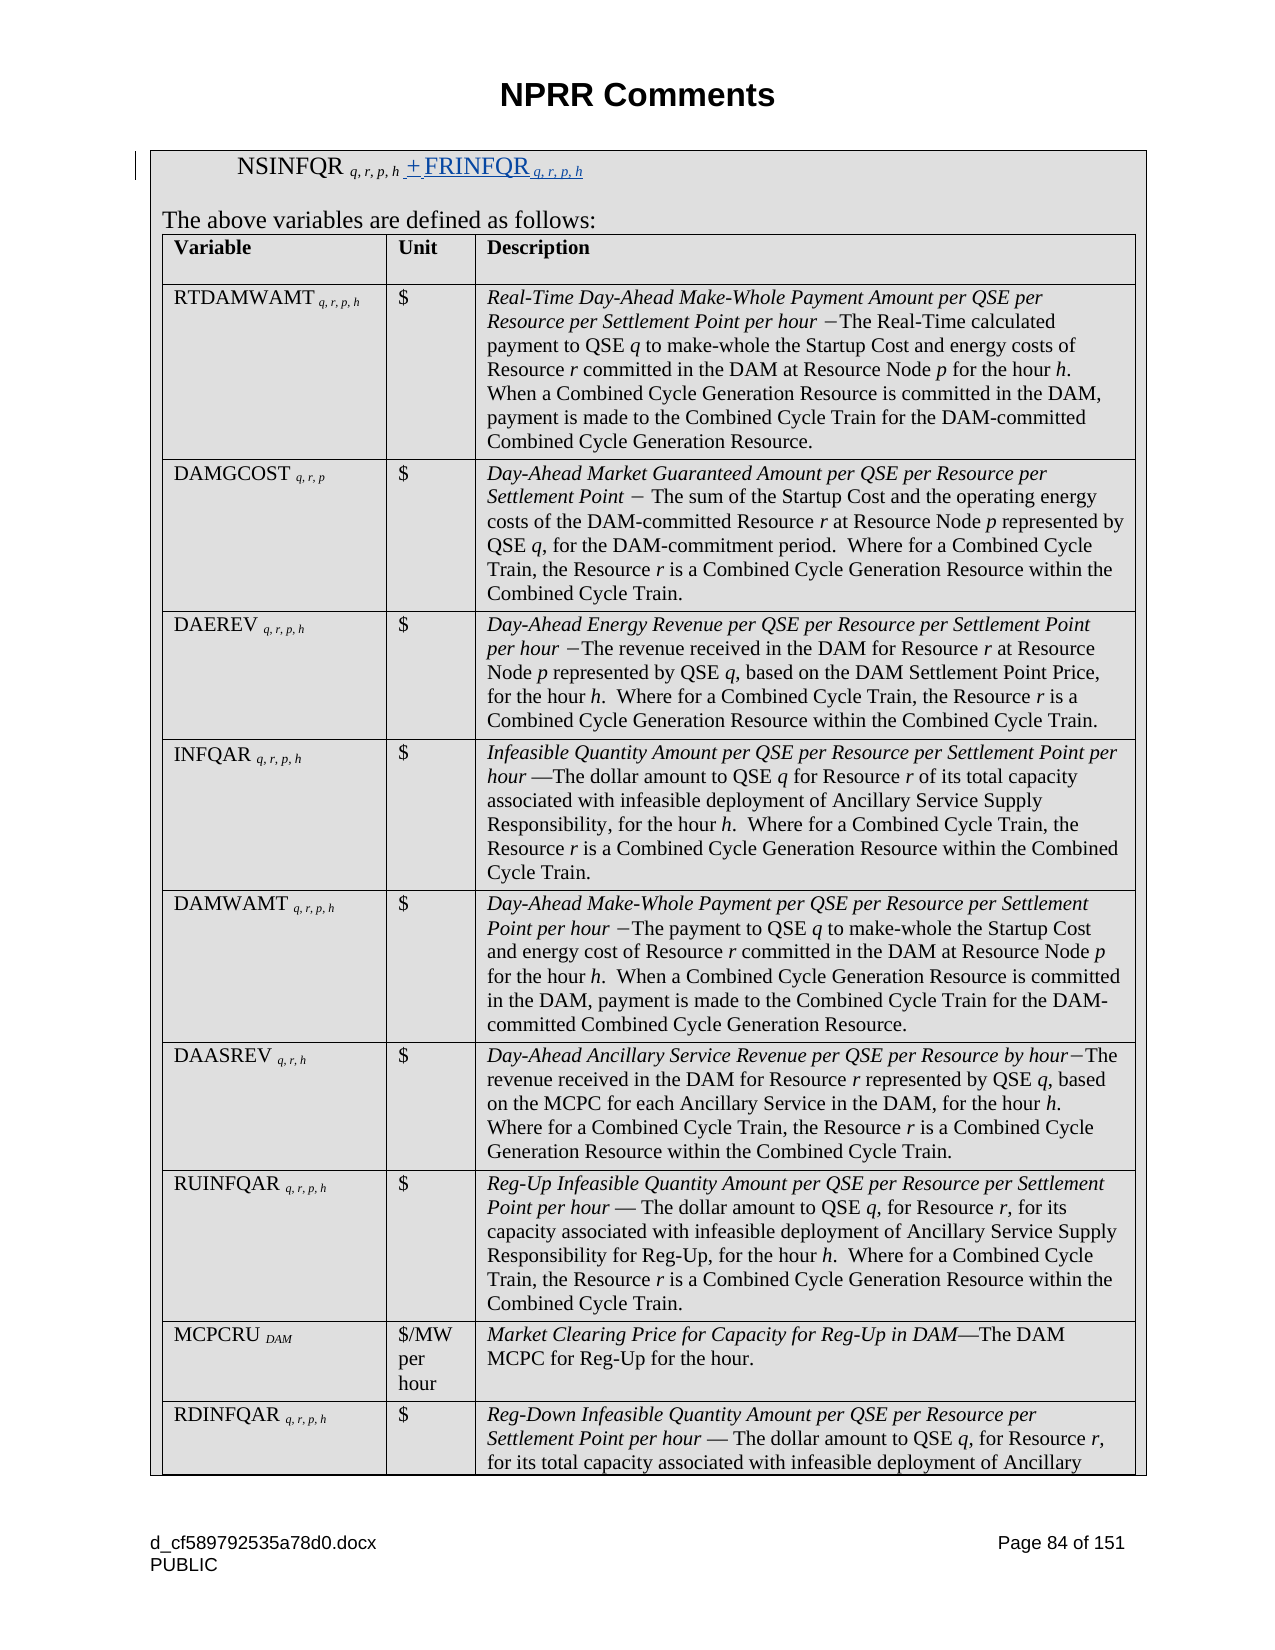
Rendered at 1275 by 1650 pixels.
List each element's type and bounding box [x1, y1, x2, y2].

table_header [151, 151, 1146, 1475]
